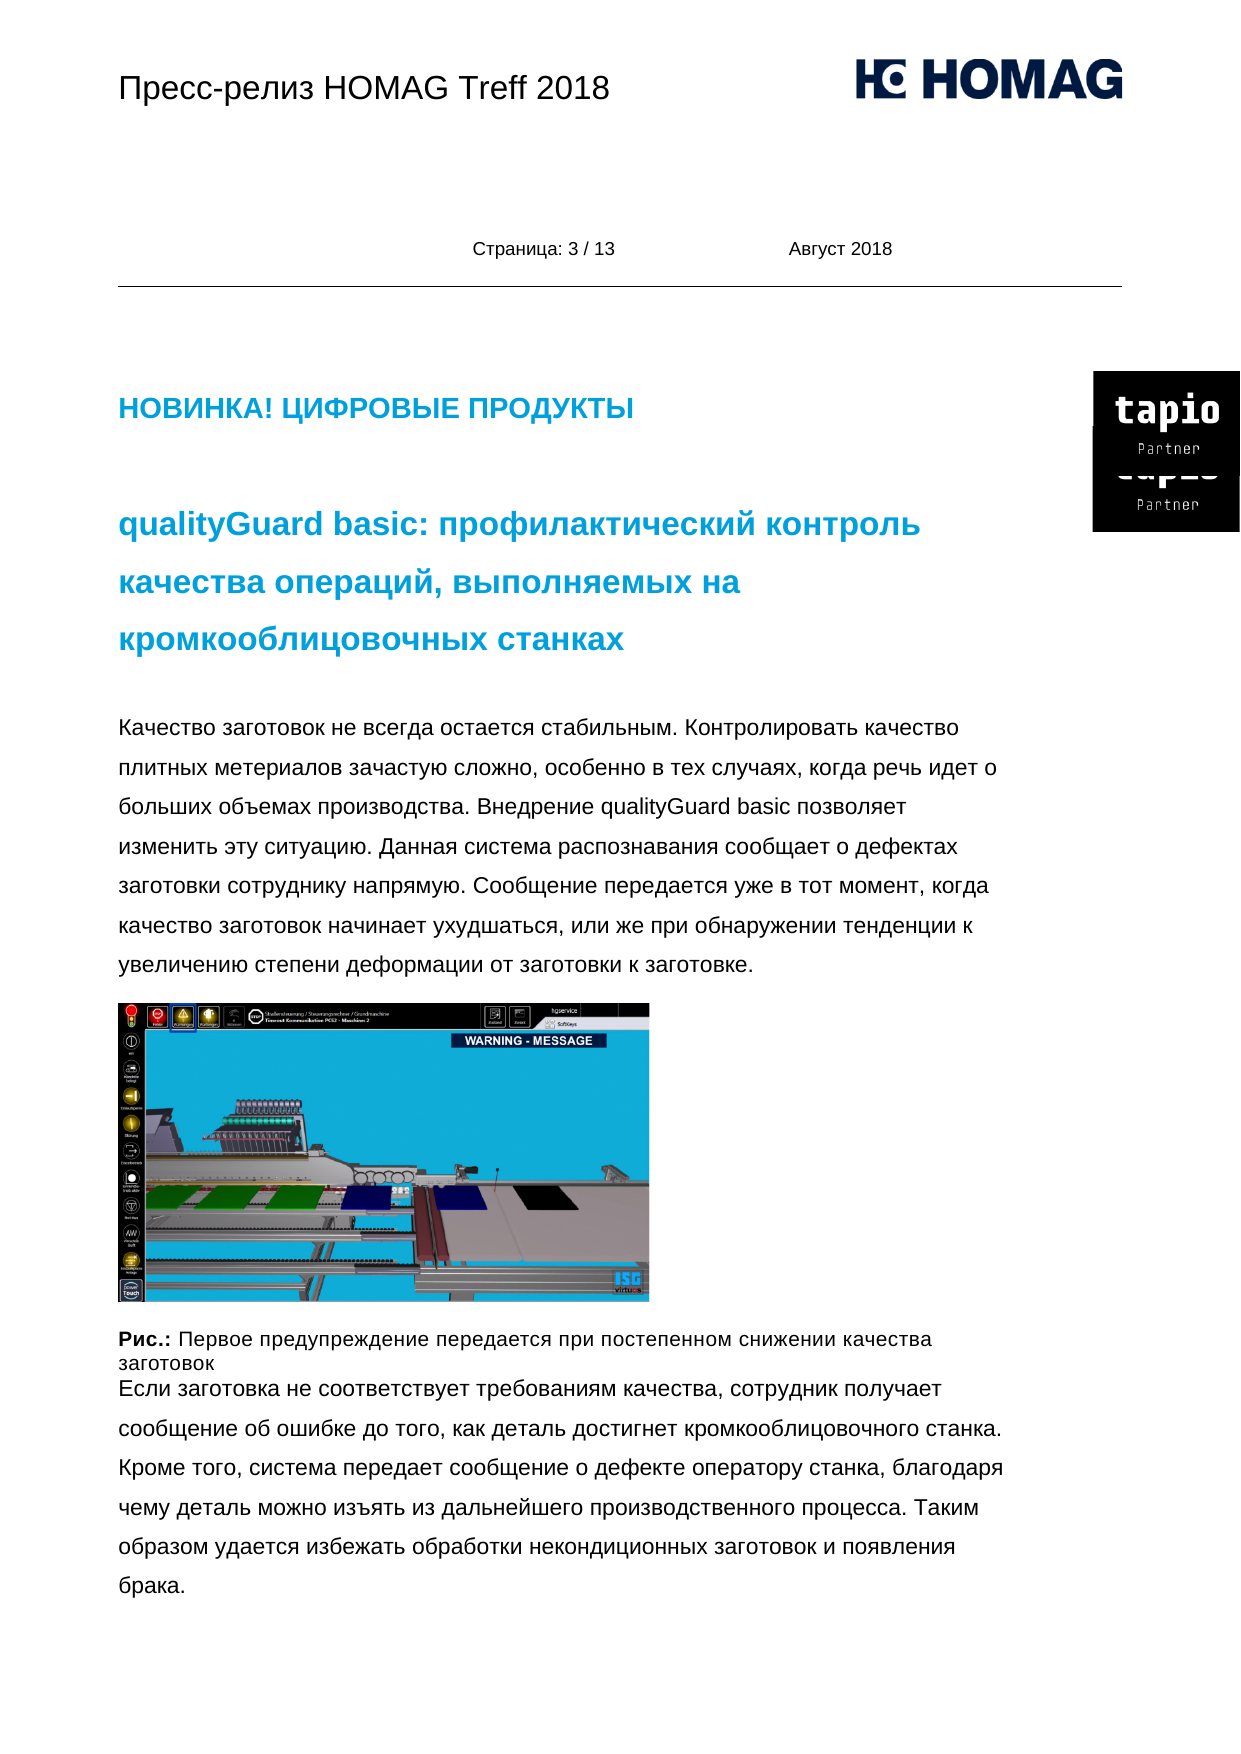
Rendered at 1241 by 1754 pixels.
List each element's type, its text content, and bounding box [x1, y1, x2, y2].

text Качество заготовок не всегда остается стабильным. Контролировать качество плитных метериалов зачастую сложно, особенно в тех случаях, когда речь идет о больших объемах производства. Внедрение qualityGuard basic позволяет изменить эту ситуацию. Данная система распознавания сообщает о дефектах заготовки сотруднику напрямую. Сообщение передается уже в тот момент, когда качество заготовок начинает ухудшаться, или же при обнаружении тенденции к увеличению степени деформации от заготовки к заготовке. [118, 714, 1004, 978]
subtitle qualityGuard basic: профилактический контроль качества операций, выполняемых на кромкооблицовочных станках [118, 504, 1004, 658]
title Рис.: Первое предупреждение передается при постепенном снижении качества заготовок [118, 1327, 1004, 1375]
text Если заготовка не соответствует требованиям качества, сотрудник получает сообщение об ошибке до того, как деталь достигнет кромкооблицовочного станка. Кроме того, система передает сообщение о дефекте оператору станка, благодаря чему деталь можно изъять из дальнейшего производственного процесса. Таким образом удается избежать обработки некондиционных заготовок и появления брака. [118, 1375, 1004, 1599]
picture [856, 59, 1123, 99]
picture [1092, 371, 1240, 532]
picture [452, 1035, 606, 1047]
subtitle НОВИНКА! ЦИФРОВЫЕ ПРОДУКТЫ [118, 391, 1004, 475]
picture [118, 1003, 650, 1302]
